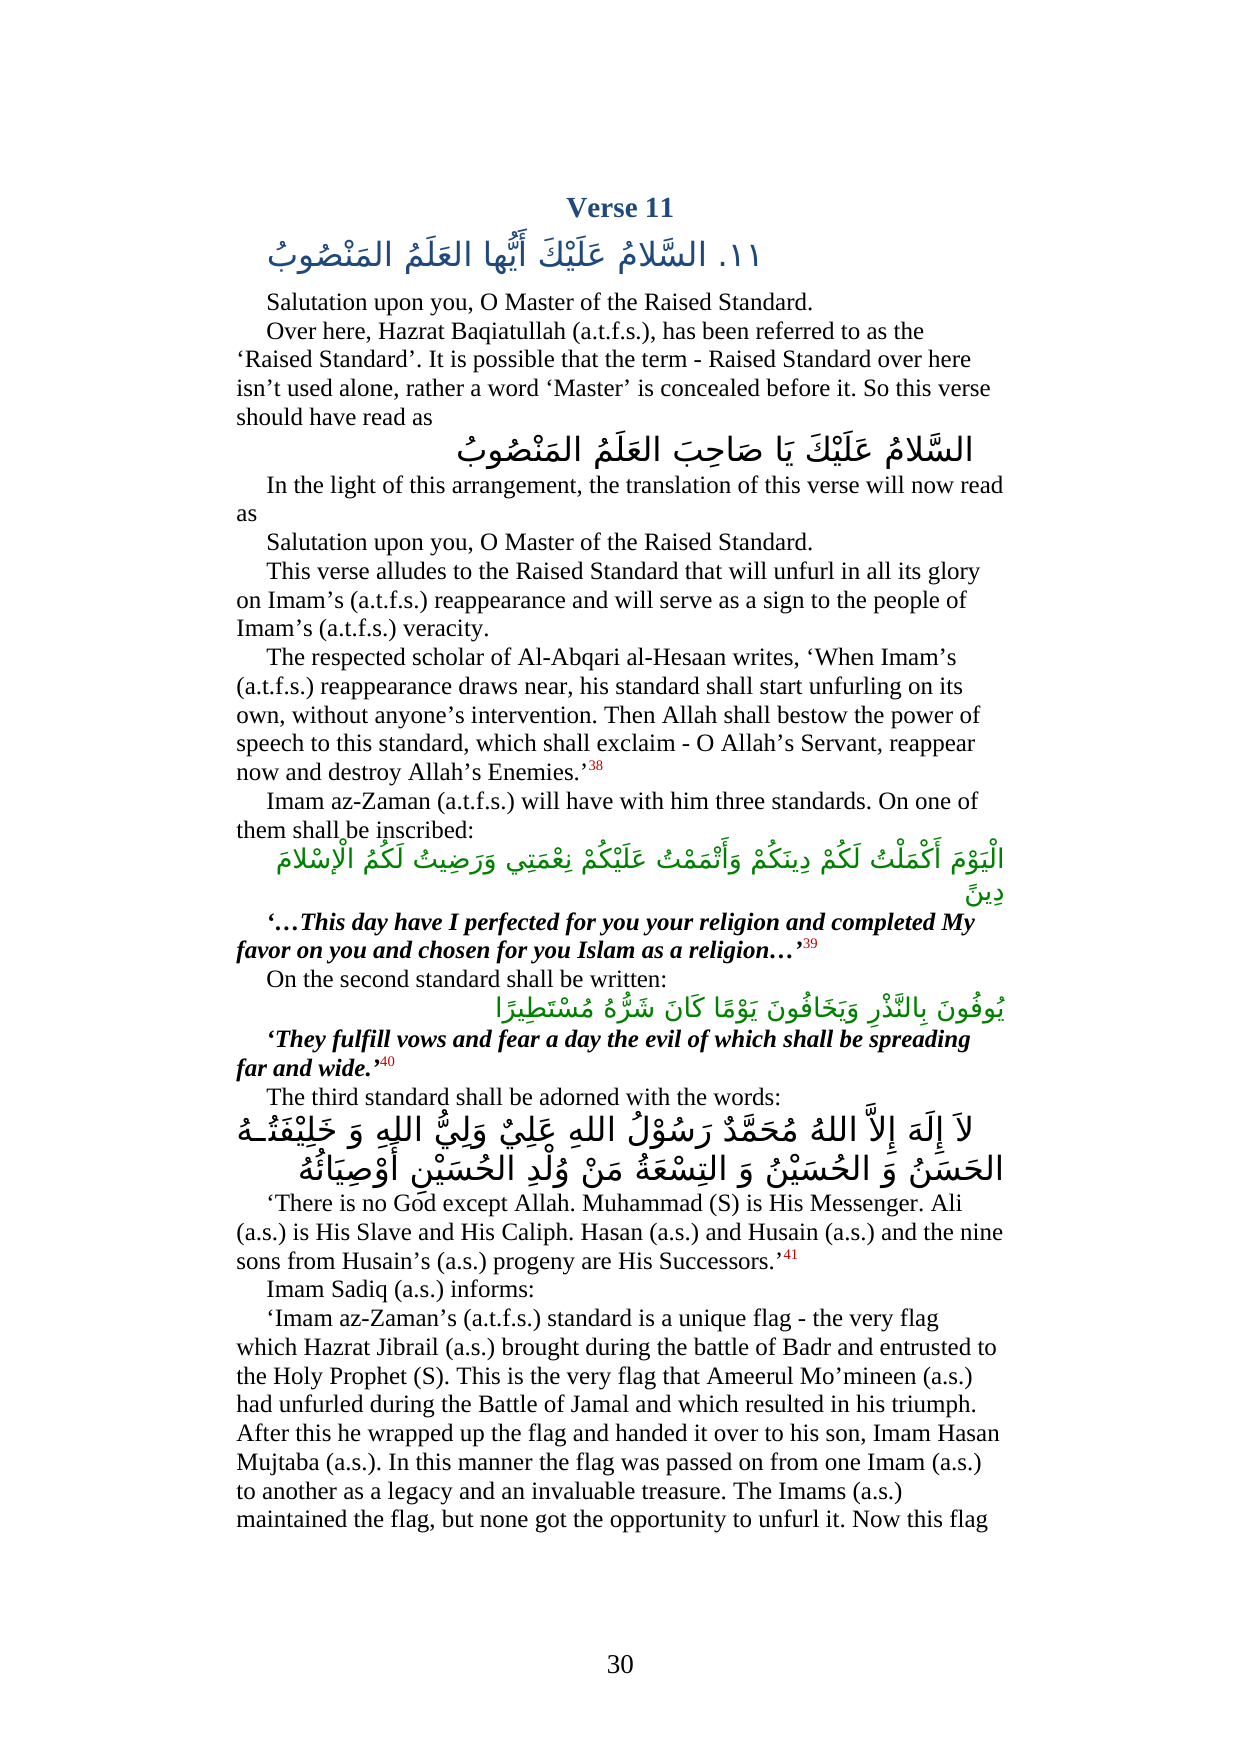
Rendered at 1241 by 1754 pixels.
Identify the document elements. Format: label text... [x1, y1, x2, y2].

text لاَ إِلَهَ إِلاَّ اللهُ مُحَمَّدٌ رَسُوْلُ اللهِ عَلِيٌ وَلِيُّ اللهِ وَ خَلِيْفَتُهُ الحَسَنُ وَ الحُسَيْنُ وَ التِسْعَةُ مَنْ وُلْدِ الحُسَيْنِ أَوْصِيَائُهُ [236, 1111, 1004, 1188]
text On the second standard shall be written: [236, 964, 1004, 993]
subtitle Verse 11 [236, 190, 1004, 223]
text ‘…This day have I perfected for you your religion and completed My favor on you and chosen for you Islam as a religion…’39 [236, 907, 1004, 964]
text يُوفُونَ بِالنَّذْرِ وَيَخَافُونَ يَوْمًا كَانَ شَرُّهُ مُسْتَطِيرًا [236, 993, 1004, 1024]
text Imam Sadiq (a.s.) informs: [236, 1274, 1004, 1303]
text Salutation upon you, O Master of the Raised Standard. [236, 287, 1004, 316]
text ‘There is no God except Allah. Muhammad (S) is His Messenger. Ali (a.s.) is His Slave and His Caliph. Hasan (a.s.) and Husain (a.s.) and the nine sons from Husain’s (a.s.) progeny are His Successors.’41 [236, 1188, 1004, 1274]
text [236, 1303, 1004, 1533]
text Salutation upon you, O Master of the Raised Standard. [236, 527, 1004, 556]
text الْيَوْمَ أَكْمَلْتُ لَكُمْ دِينَكُمْ وَأَتْمَمْتُ عَلَيْكُمْ نِعْمَتِي وَرَضِيتُ لَكُمُ الْإسْلامَ دِينً [236, 843, 1004, 907]
text This verse alludes to the Raised Standard that will unfurl in all its glory on Imam’s (a.t.f.s.) reappearance and will serve as a sign to the people of Imam’s (a.t.f.s.) veracity. [236, 556, 1004, 642]
text Imam az-Zaman (a.t.f.s.) will have with him three standards. On one of them shall be inscribed: [236, 786, 1004, 843]
text In the light of this arrangement, the translation of this verse will now read as [236, 470, 1004, 527]
text السَّلامُ عَلَيْكَ يَا صَاحِبَ العَلَمُ المَنْصُوبُ [236, 431, 1004, 470]
text The third standard shall be adorned with the words: [236, 1082, 1004, 1111]
text ‘They fulfill vows and fear a day the evil of which shall be spreading far and wide.’40 [236, 1024, 1004, 1082]
text The respected scholar of Al-Abqari al-Hesaan writes, ‘When Imam’s (a.t.f.s.) reappearance draws near, his standard shall start unfurling on its own, without anyone’s intervention. Then Allah shall bestow the power of speech to this standard, which shall exclaim - O Allah’s Servant, reappear now and destroy Allah’s Enemies.’38 [236, 642, 1004, 786]
subtitle ١١. السَّلامُ عَلَيْكَ أَيُّها العَلَمُ المَنْصُوبُ [236, 236, 1004, 274]
text Over here, Hazrat Baqiatullah (a.t.f.s.), has been referred to as the ‘Raised Standard’. It is possible that the term - Raised Standard over here isn’t used alone, rather a word ‘Master’ is concealed before it. So this verse should have read as [236, 316, 1004, 431]
